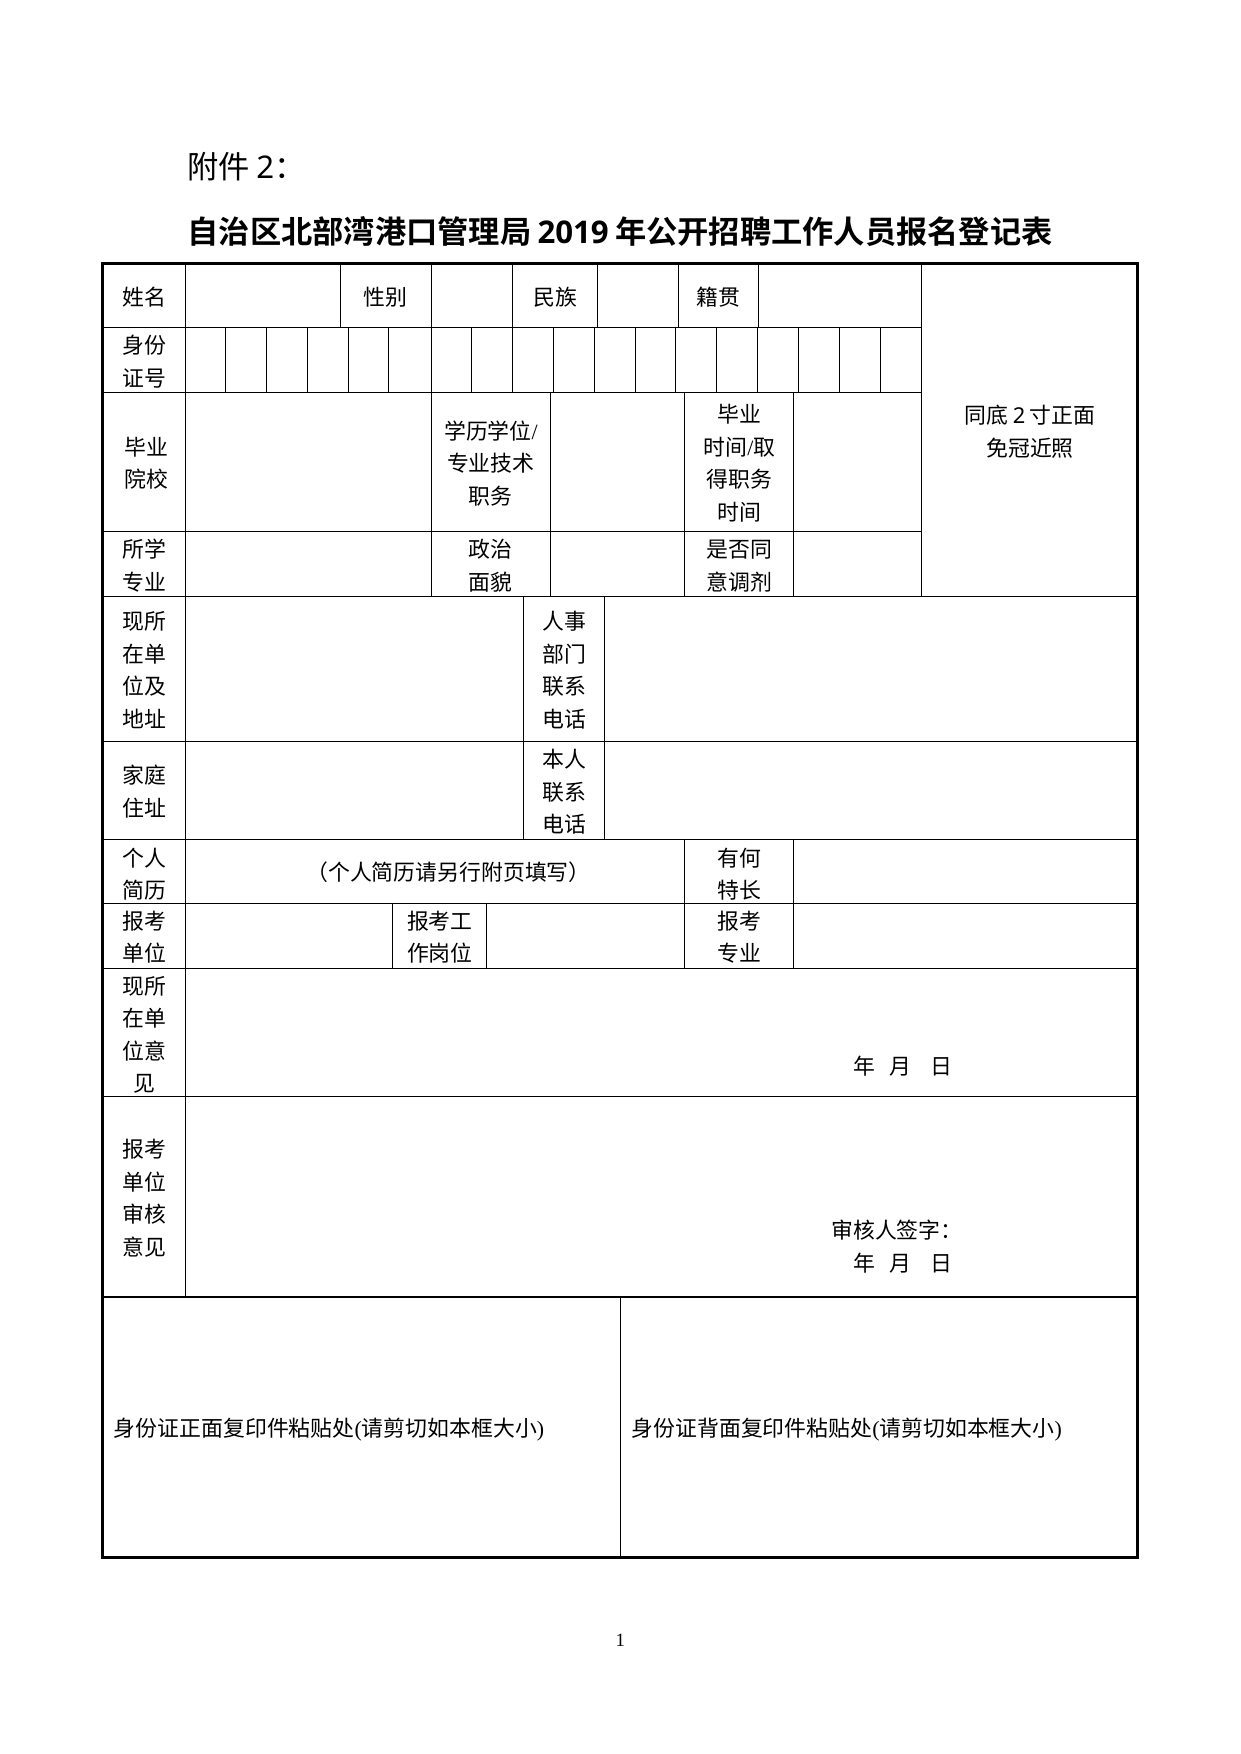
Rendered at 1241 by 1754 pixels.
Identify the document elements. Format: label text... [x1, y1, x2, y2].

table_cell 人事部门联系电话 [524, 597, 604, 741]
table_cell 报考 单位审核 意见 [104, 1097, 185, 1296]
table_cell [267, 328, 307, 392]
table_cell 所学专业 [104, 532, 185, 596]
table_cell 报考工作岗位 [393, 904, 486, 967]
table_cell 身份证号 [104, 328, 185, 392]
table_cell [636, 328, 675, 392]
table_header 同底2寸正面 免冠近照 [922, 265, 1136, 596]
table_cell [551, 532, 684, 596]
table_cell 是否同意调剂 [685, 532, 793, 596]
table_cell 报考 专业 [685, 904, 793, 967]
table_header [759, 265, 921, 327]
table_cell [186, 742, 523, 839]
table_header [432, 265, 512, 327]
table_cell [349, 328, 388, 392]
table_cell 审核人签字： 年 月 日 [186, 1097, 1136, 1296]
table_cell 报考单位 [104, 904, 185, 967]
table_cell [554, 328, 594, 392]
table_cell [595, 328, 635, 392]
table_cell 政治 面貌 [432, 532, 550, 596]
table_cell （个人简历请另行附页填写） [186, 840, 684, 902]
table_cell 本人联系电话 [524, 742, 604, 839]
table_header [186, 265, 340, 327]
table_cell 学历学位/ 专业技术职务 [432, 393, 550, 531]
table_cell [794, 904, 1136, 967]
table_cell 毕业 院校 [104, 393, 185, 531]
table_cell 家庭住址 [104, 742, 185, 839]
table_cell [717, 328, 757, 392]
table_cell [840, 328, 880, 392]
table_cell [226, 328, 266, 392]
table_cell [487, 904, 684, 967]
table_cell [605, 597, 1136, 741]
table_cell [513, 328, 553, 392]
table_cell [308, 328, 348, 392]
table_cell [551, 393, 684, 531]
table_cell [794, 532, 921, 596]
table_cell [676, 328, 716, 392]
table_cell [472, 328, 512, 392]
table_header 性别 [341, 265, 431, 327]
table_cell 现所在单位及地址 [104, 597, 185, 741]
table_cell [799, 328, 839, 392]
table_cell [186, 328, 225, 392]
table_header [598, 265, 678, 327]
table_cell [389, 328, 431, 392]
table_cell 现所在单位意见 [104, 969, 185, 1096]
table_cell [794, 840, 1136, 902]
table_header 姓名 [104, 265, 185, 327]
table_cell 身份证正面复印件粘贴处(请剪切如本框大小) [104, 1298, 620, 1556]
table_cell 毕业 时间/取得职务时间 [685, 393, 793, 531]
table_cell 个人简历 [104, 840, 185, 902]
table_cell [186, 532, 431, 596]
table_cell [881, 328, 921, 392]
table_header 民族 [513, 265, 597, 327]
table_cell [794, 393, 921, 531]
table_cell [186, 393, 431, 531]
table_cell 年 月 日 [186, 969, 1136, 1096]
table_cell [432, 328, 471, 392]
table_cell [186, 904, 392, 967]
table_cell 身份证背面复印件粘贴处(请剪切如本框大小) [621, 1298, 1136, 1556]
table_cell [758, 328, 798, 392]
table_cell 有何 特长 [685, 840, 793, 902]
table_header 籍贯 [679, 265, 758, 327]
text 自治区北部湾港口管理局2019年公开招聘工作人员报名登记表 [187, 197, 1053, 262]
table_cell [186, 597, 523, 741]
table_cell [605, 742, 1136, 839]
text 附件2： [187, 132, 1053, 197]
